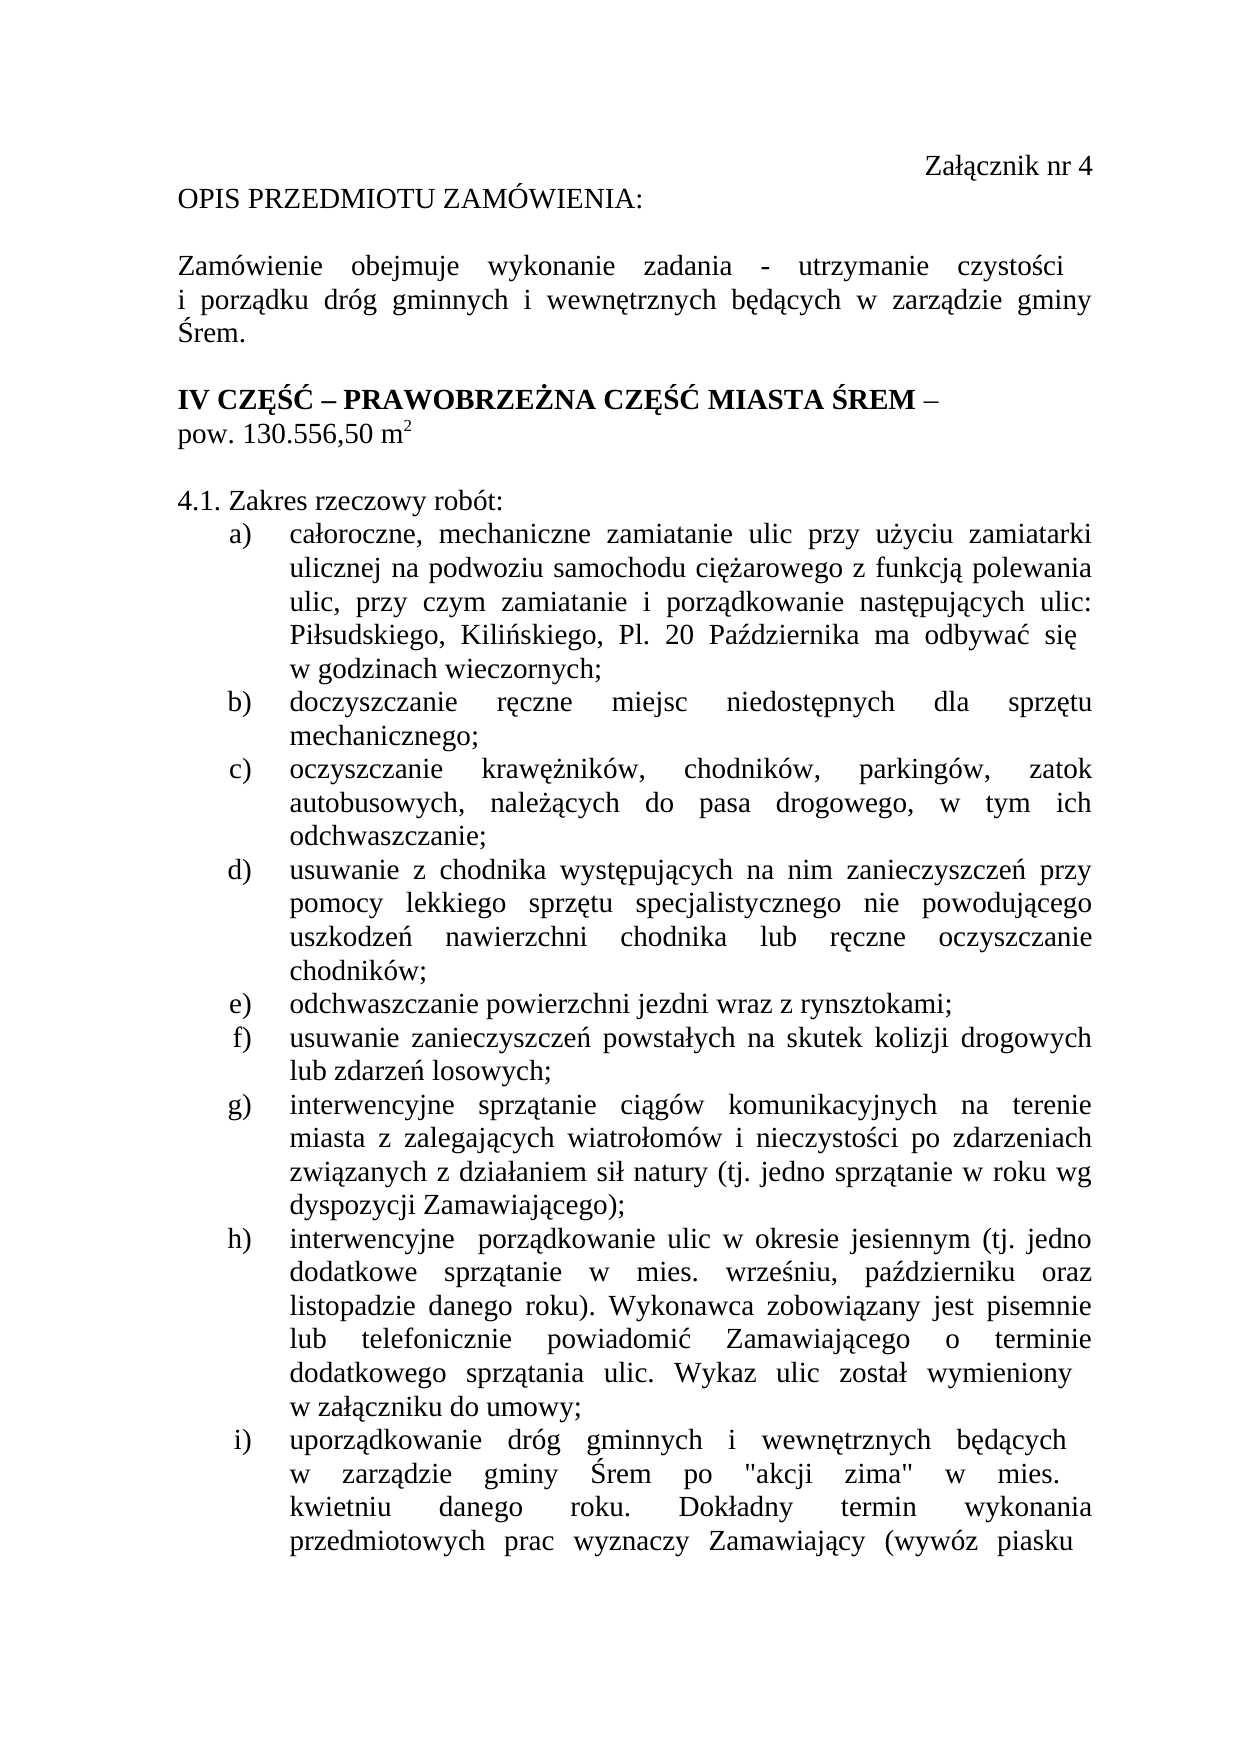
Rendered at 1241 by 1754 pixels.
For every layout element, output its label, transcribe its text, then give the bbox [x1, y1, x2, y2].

list usuwanie zanieczyszczeń powstałych na skutek kolizji drogowych lub zdarzeń losowych; [252, 1020, 1093, 1087]
list odchwaszczanie powierzchni jezdni wraz z rynsztokami; [252, 986, 1093, 1020]
list interwencyjne porządkowanie ulic w okresie jesiennym (tj. jedno dodatkowe sprzątanie w mies. wrześniu, październiku oraz listopadzie danego roku). Wykonawca zobowiązany jest pisemnie lub telefonicznie powiadomić Zamawiającego o terminie dodatkowego sprzątania ulic. Wykaz ulic został wymieniony w załączniku do umowy; [252, 1221, 1093, 1422]
list oczyszczanie krawężników, chodników, parkingów, zatok autobusowych, należących do pasa drogowego, w tym ich odchwaszczanie; [252, 751, 1093, 852]
text OPIS PRZEDMIOTU ZAMÓWIENIA: [177, 181, 1093, 215]
text Załącznik nr 4 [177, 148, 1093, 181]
list interwencyjne sprzątanie ciągów komunikacyjnych na terenie miasta z zalegających wiatrołomów i nieczystości po zdarzeniach związanych z działaniem sił natury (tj. jedno sprzątanie w roku wg dyspozycji Zamawiającego); [252, 1087, 1093, 1221]
list usuwanie z chodnika występujących na nim zanieczyszczeń przy pomocy lekkiego sprzętu specjalistycznego nie powodującego uszkodzeń nawierzchni chodnika lub ręczne oczyszczanie chodników; [252, 852, 1093, 986]
list całoroczne, mechaniczne zamiatanie ulic przy użyciu zamiatarki ulicznej na podwoziu samochodu ciężarowego z funkcją polewania ulic, przy czym zamiatanie i porządkowanie następujących ulic: Piłsudskiego, Kilińskiego, Pl. 20 Października ma odbywać się w godzinach wieczornych; [252, 517, 1093, 684]
text pow. 130.556,50 m2 [177, 416, 1093, 449]
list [252, 1422, 1093, 1556]
list doczyszczanie ręczne miejsc niedostępnych dla sprzętu mechanicznego; [252, 684, 1093, 751]
text Zamówienie obejmuje wykonanie zadania - utrzymanie czystości i porządku dróg gminnych i wewnętrznych będących w zarządzie gminy Śrem. [177, 248, 1093, 349]
text IV CZĘŚĆ – PRAWOBRZEŻNA CZĘŚĆ MIASTA ŚREM – [177, 382, 1093, 416]
text 4.1. Zakres rzeczowy robót: [177, 483, 1093, 517]
